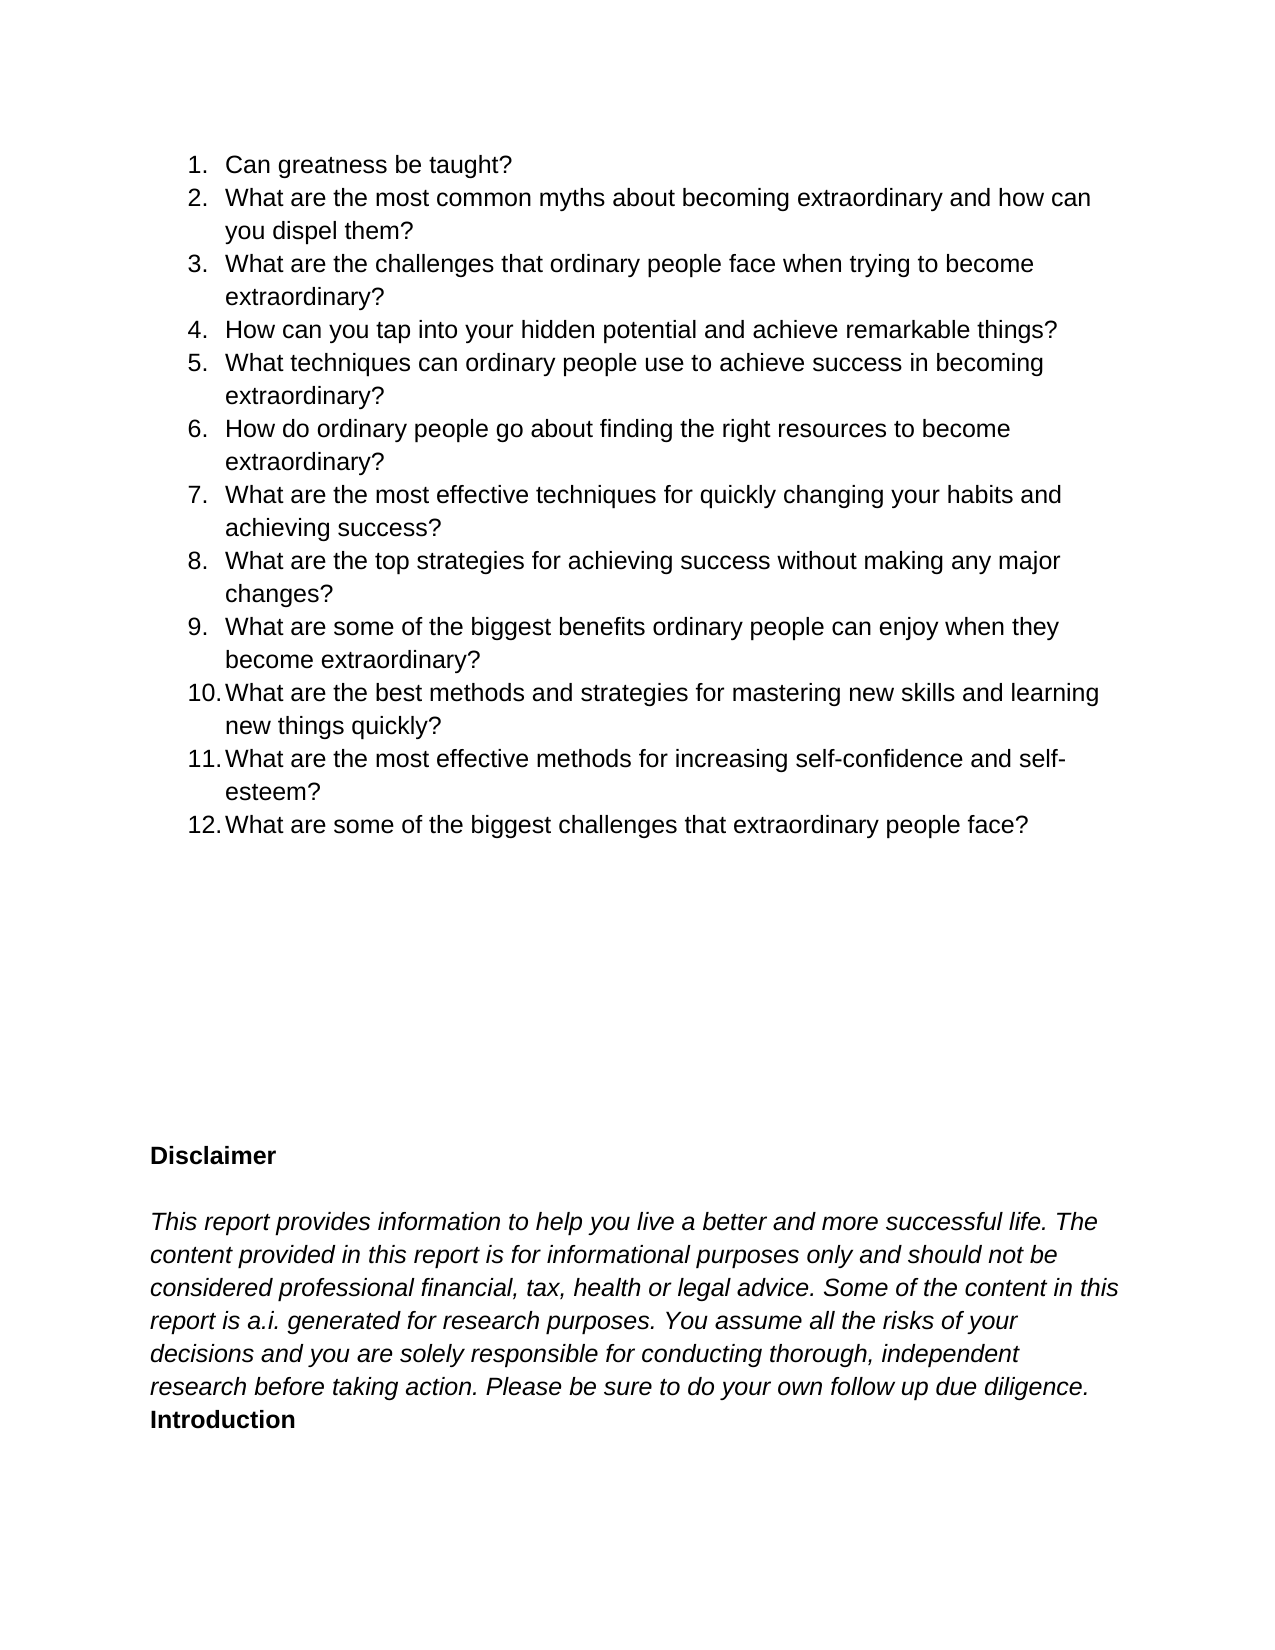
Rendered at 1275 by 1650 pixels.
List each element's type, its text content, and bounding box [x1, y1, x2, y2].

text Disclaimer [150, 1141, 1125, 1169]
list How can you tap into your hidden potential and achieve remarkable things? [187, 315, 1125, 344]
list How do ordinary people go about finding the right resources to become extraordinary? [187, 414, 1125, 476]
list What are the most common myths about becoming extraordinary and how can you dispel them? [187, 183, 1125, 245]
list What techniques can ordinary people use to achieve success in becoming extraordinary? [187, 348, 1125, 410]
list What are the challenges that ordinary people face when trying to become extraordinary? [187, 249, 1125, 311]
list What are some of the biggest benefits ordinary people can enjoy when they become extraordinary? [187, 612, 1125, 674]
list What are the best methods and strategies for mastering new skills and learning new things quickly? [187, 678, 1125, 740]
list What are the top strategies for achieving success without making any major changes? [187, 546, 1125, 608]
list Can greatness be taught? [187, 150, 1125, 179]
list What are some of the biggest challenges that extraordinary people face? [187, 810, 1125, 839]
list What are the most effective techniques for quickly changing your habits and achieving success? [187, 480, 1125, 542]
list What are the most effective methods for increasing self-confidence and self-esteem? [187, 744, 1125, 806]
text Introduction [150, 1405, 1125, 1433]
text This report provides information to help you live a better and more successful life. The content provided in this report is for informational purposes only and should not be considered professional financial, tax, health or legal advice. Some of the content in this report is a.i. generated for research purposes. You assume all the risks of your decisions and you are solely responsible for conducting thorough, independent research before taking action. Please be sure to do your own follow up due diligence. [150, 1207, 1125, 1401]
